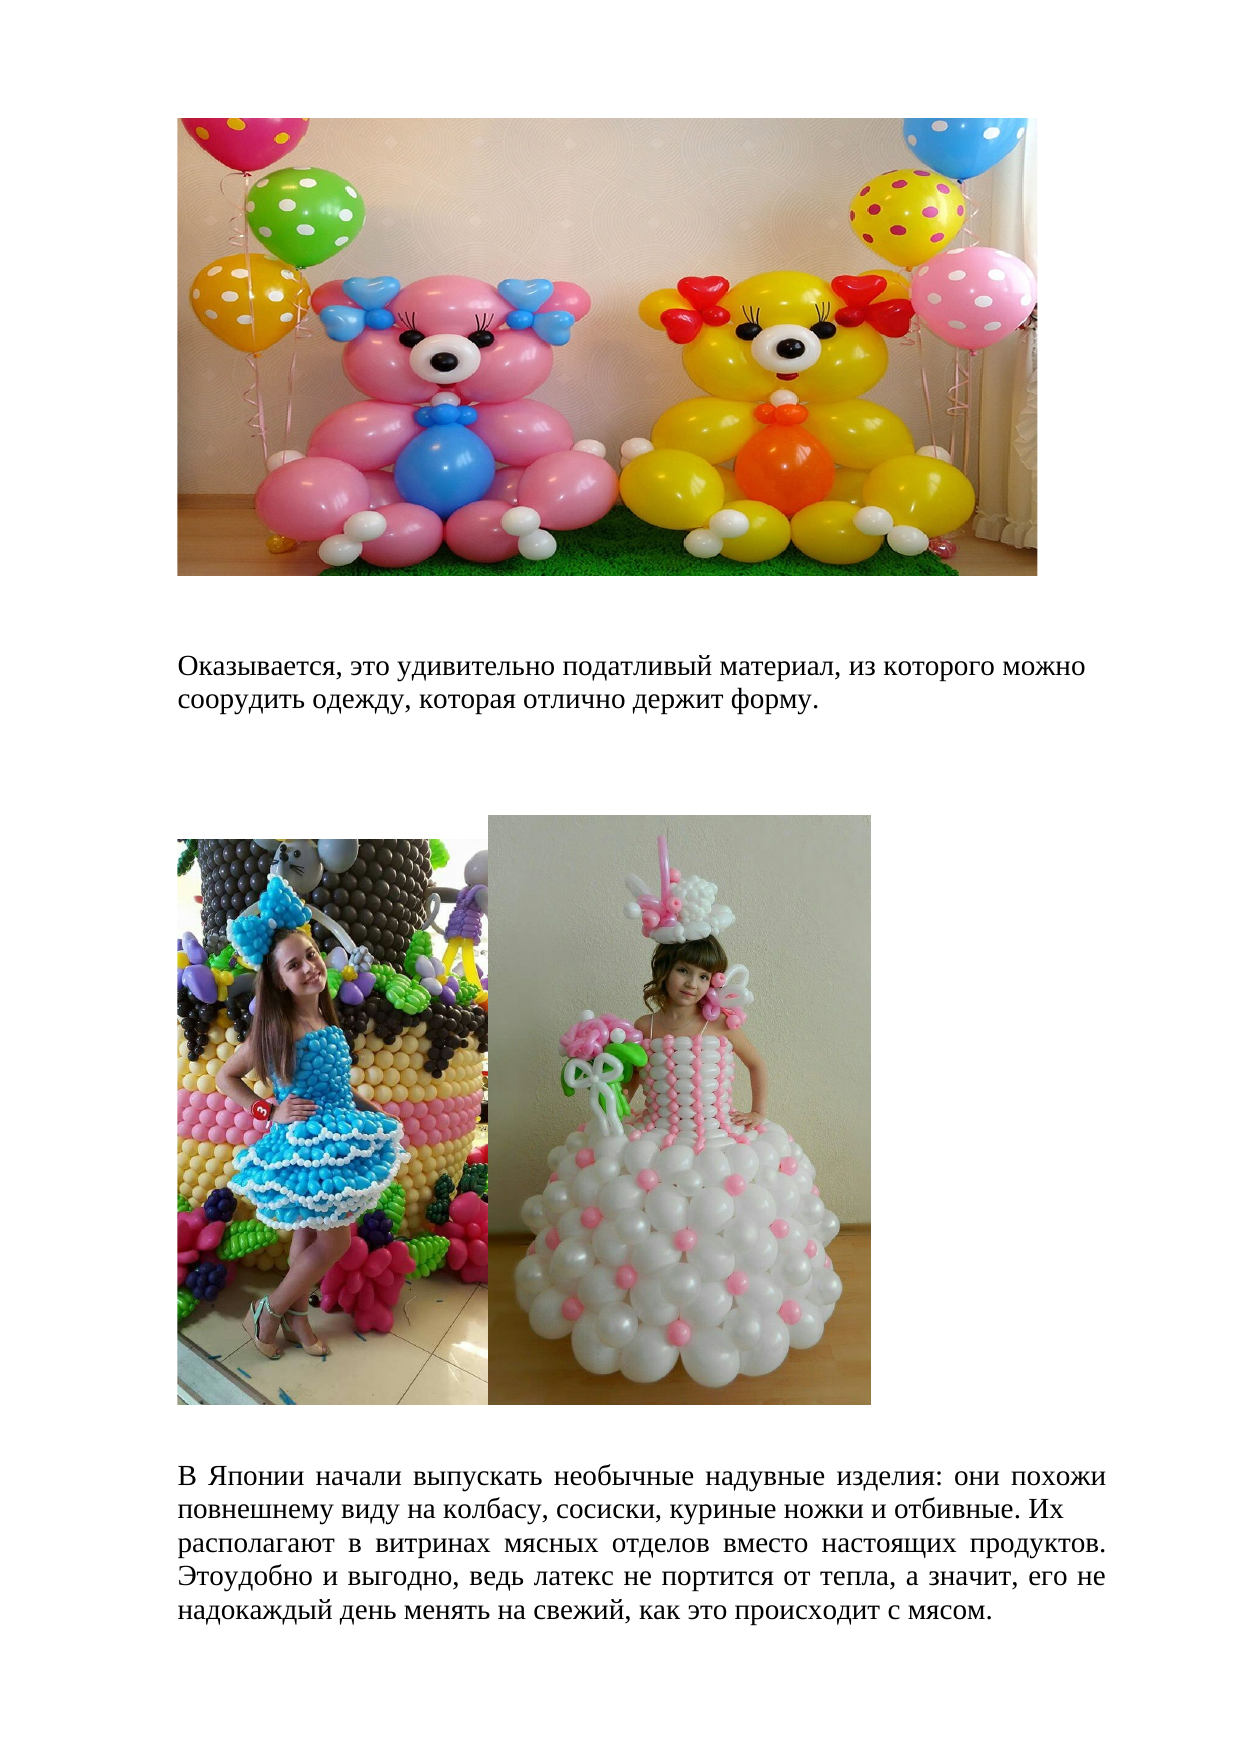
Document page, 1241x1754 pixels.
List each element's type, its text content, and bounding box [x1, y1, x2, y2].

text В Японии начали выпускать необычные надувные изделия: они похожи повнешнему виду на колбасу, сосиски, куриные ножки и отбивные. Их [177, 1458, 1107, 1525]
text располагают в витринах мясных отделов вместо настоящих продуктов. Этоудобно и выгодно, ведь латекс не портится от тепла, а значит, его не надокаждый день менять на свежий, как это происходит с мясом. [177, 1525, 1107, 1626]
text Оказывается, это удивительно податливый материал, из которого можно [177, 648, 1107, 681]
text соорудить одежду, которая отлично держит форму. [177, 681, 1107, 715]
picture [177, 118, 1038, 576]
picture [177, 815, 871, 1405]
